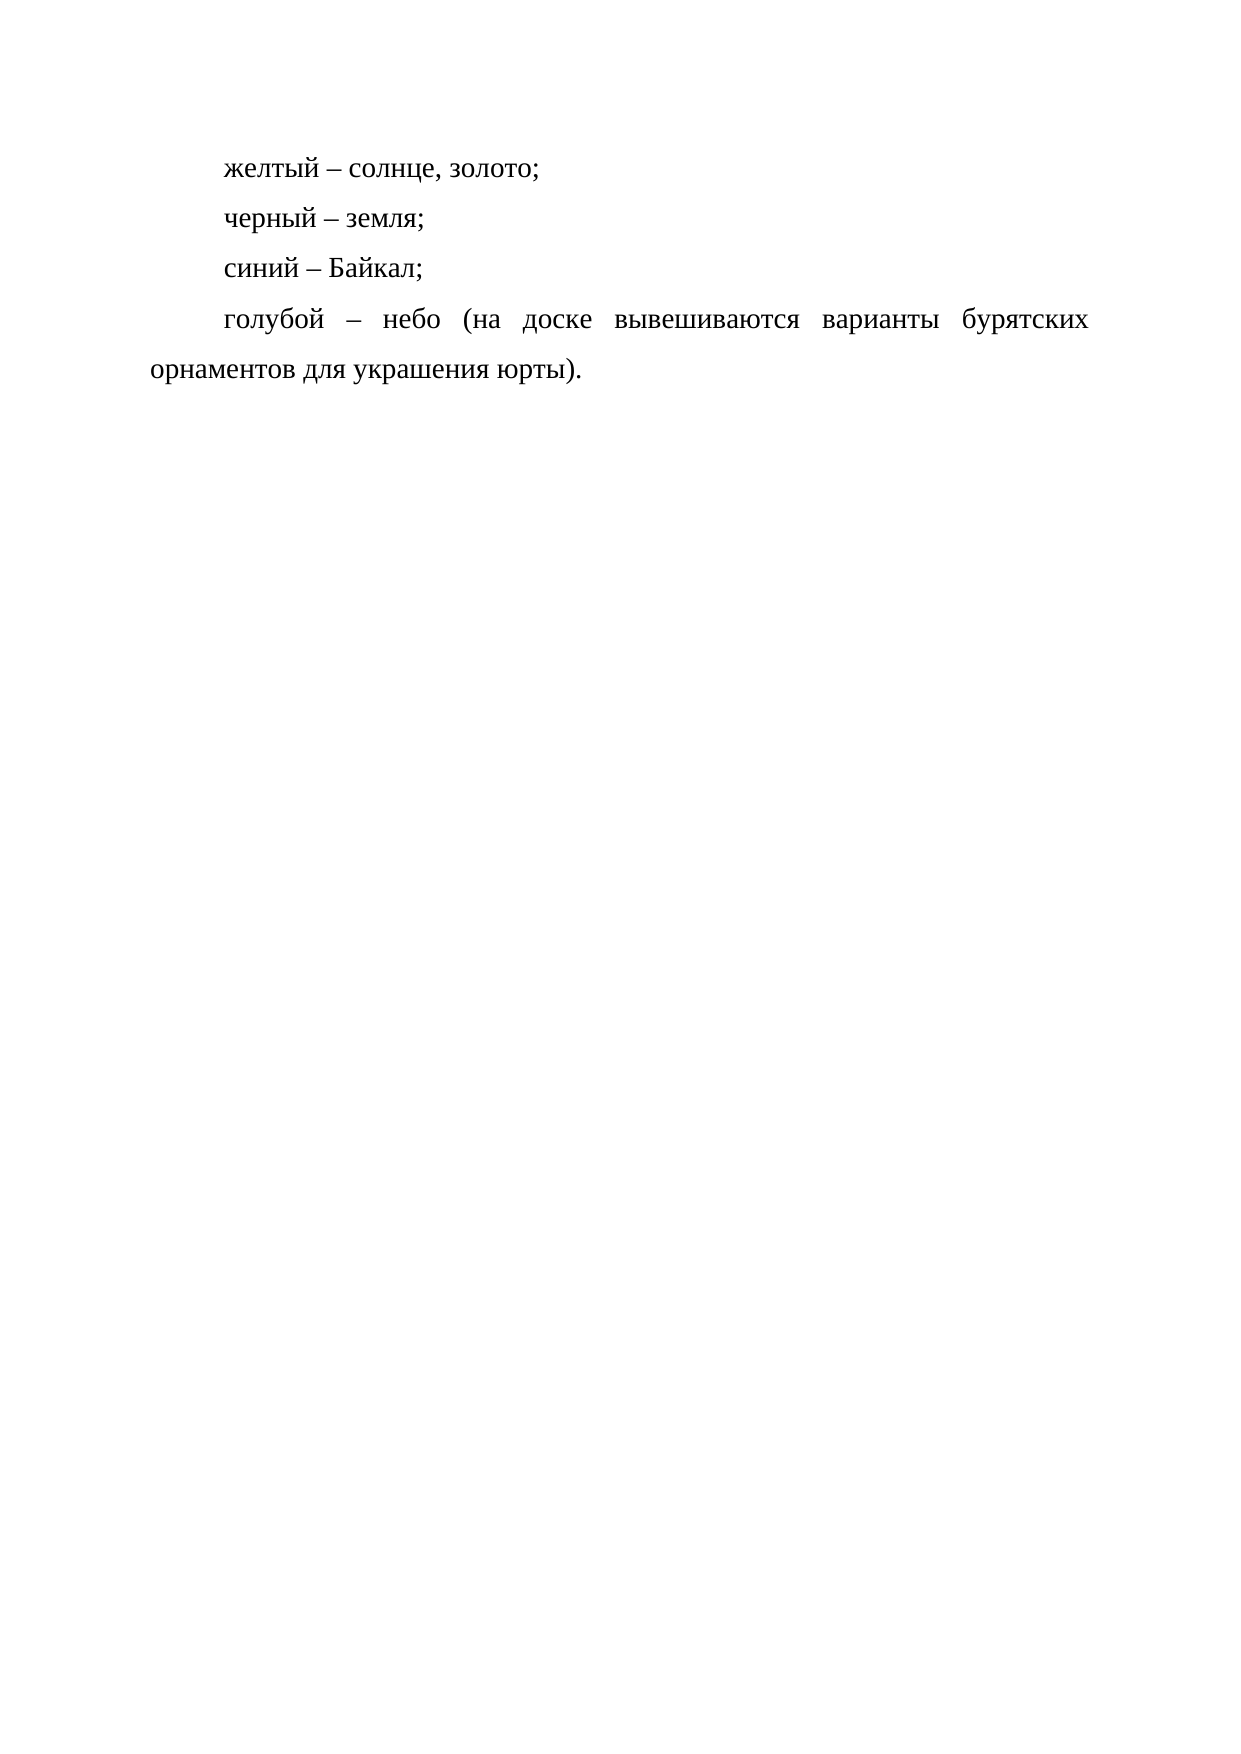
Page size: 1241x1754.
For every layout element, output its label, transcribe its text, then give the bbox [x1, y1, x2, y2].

text желтый – солнце, золото; [150, 150, 1090, 183]
text голубой – небо (на доске вывешиваются варианты бурятских орнаментов для украшения юрты). [150, 301, 1090, 385]
text синий – Байкал; [150, 251, 1090, 284]
text черный – земля; [150, 200, 1090, 234]
